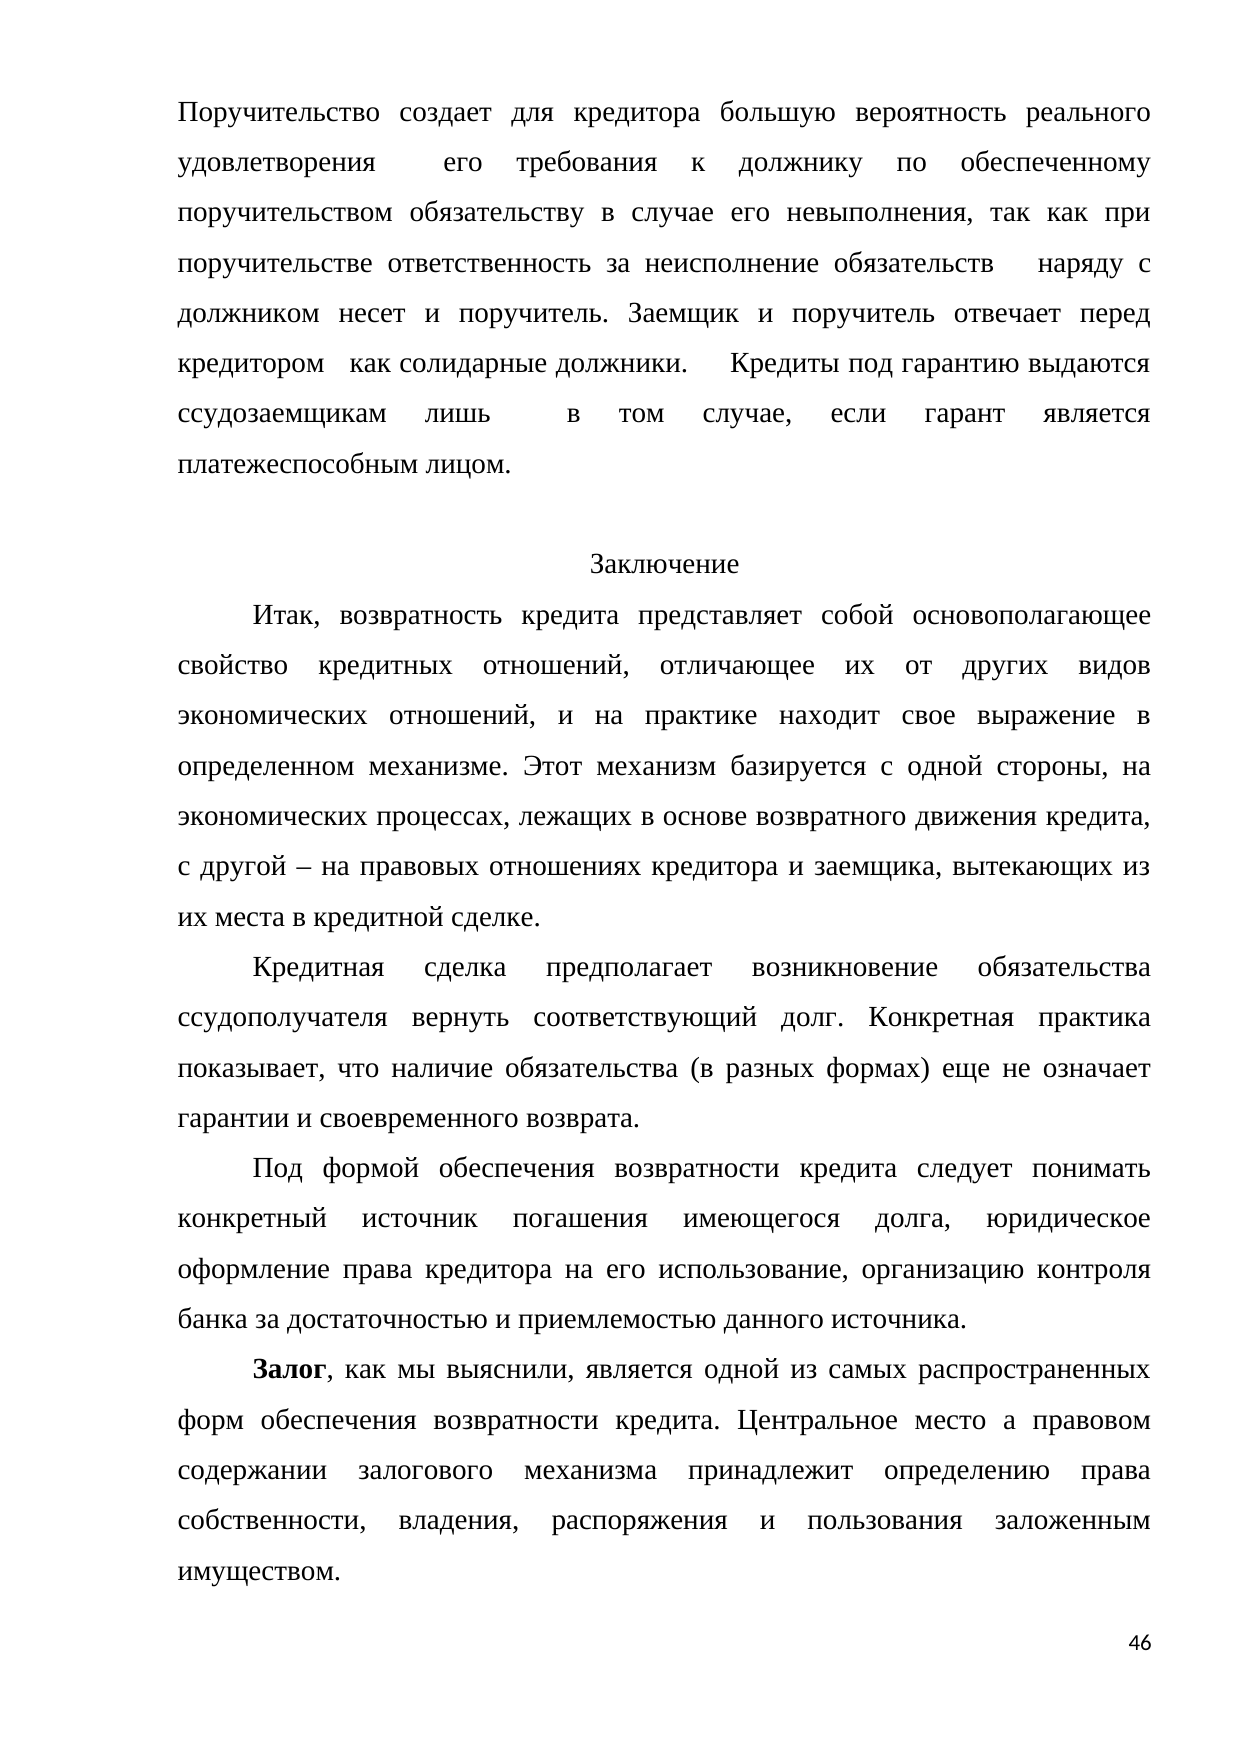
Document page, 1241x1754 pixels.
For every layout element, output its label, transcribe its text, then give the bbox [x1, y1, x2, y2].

text Залог, как мы выяснили, является одной из самых распространенных форм обеспечения возвратности кредита. Центральное место а правовом содержании залогового механизма принадлежит определению права собственности, владения, распоряжения и пользования заложенным имуществом. [177, 1352, 1152, 1586]
text Заключение [177, 547, 1152, 580]
text Под формой обеспечения возвратности кредита следует понимать конкретный источник погашения имеющегося долга, юридическое оформление права кредитора на его использование, организацию контроля банка за достаточностью и приемлемостью данного источника. [177, 1150, 1152, 1335]
text Кредитная сделка предполагает возникновение обязательства ссудополучателя вернуть соответствующий долг. Конкретная практика показывает, что наличие обязательства (в разных формах) еще не означает гарантии и своевременного возврата. [177, 949, 1152, 1133]
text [177, 94, 1152, 479]
text Итак, возвратность кредита представляет собой основополагающее свойство кредитных отношений, отличающее их от других видов экономических отношений, и на практике находит свое выражение в определенном механизме. Этот механизм базируется с одной стороны, на экономических процессах, лежащих в основе возвратного движения кредита, с другой – на правовых отношениях кредитора и заемщика, вытекающих из их места в кредитной сделке. [177, 597, 1152, 932]
